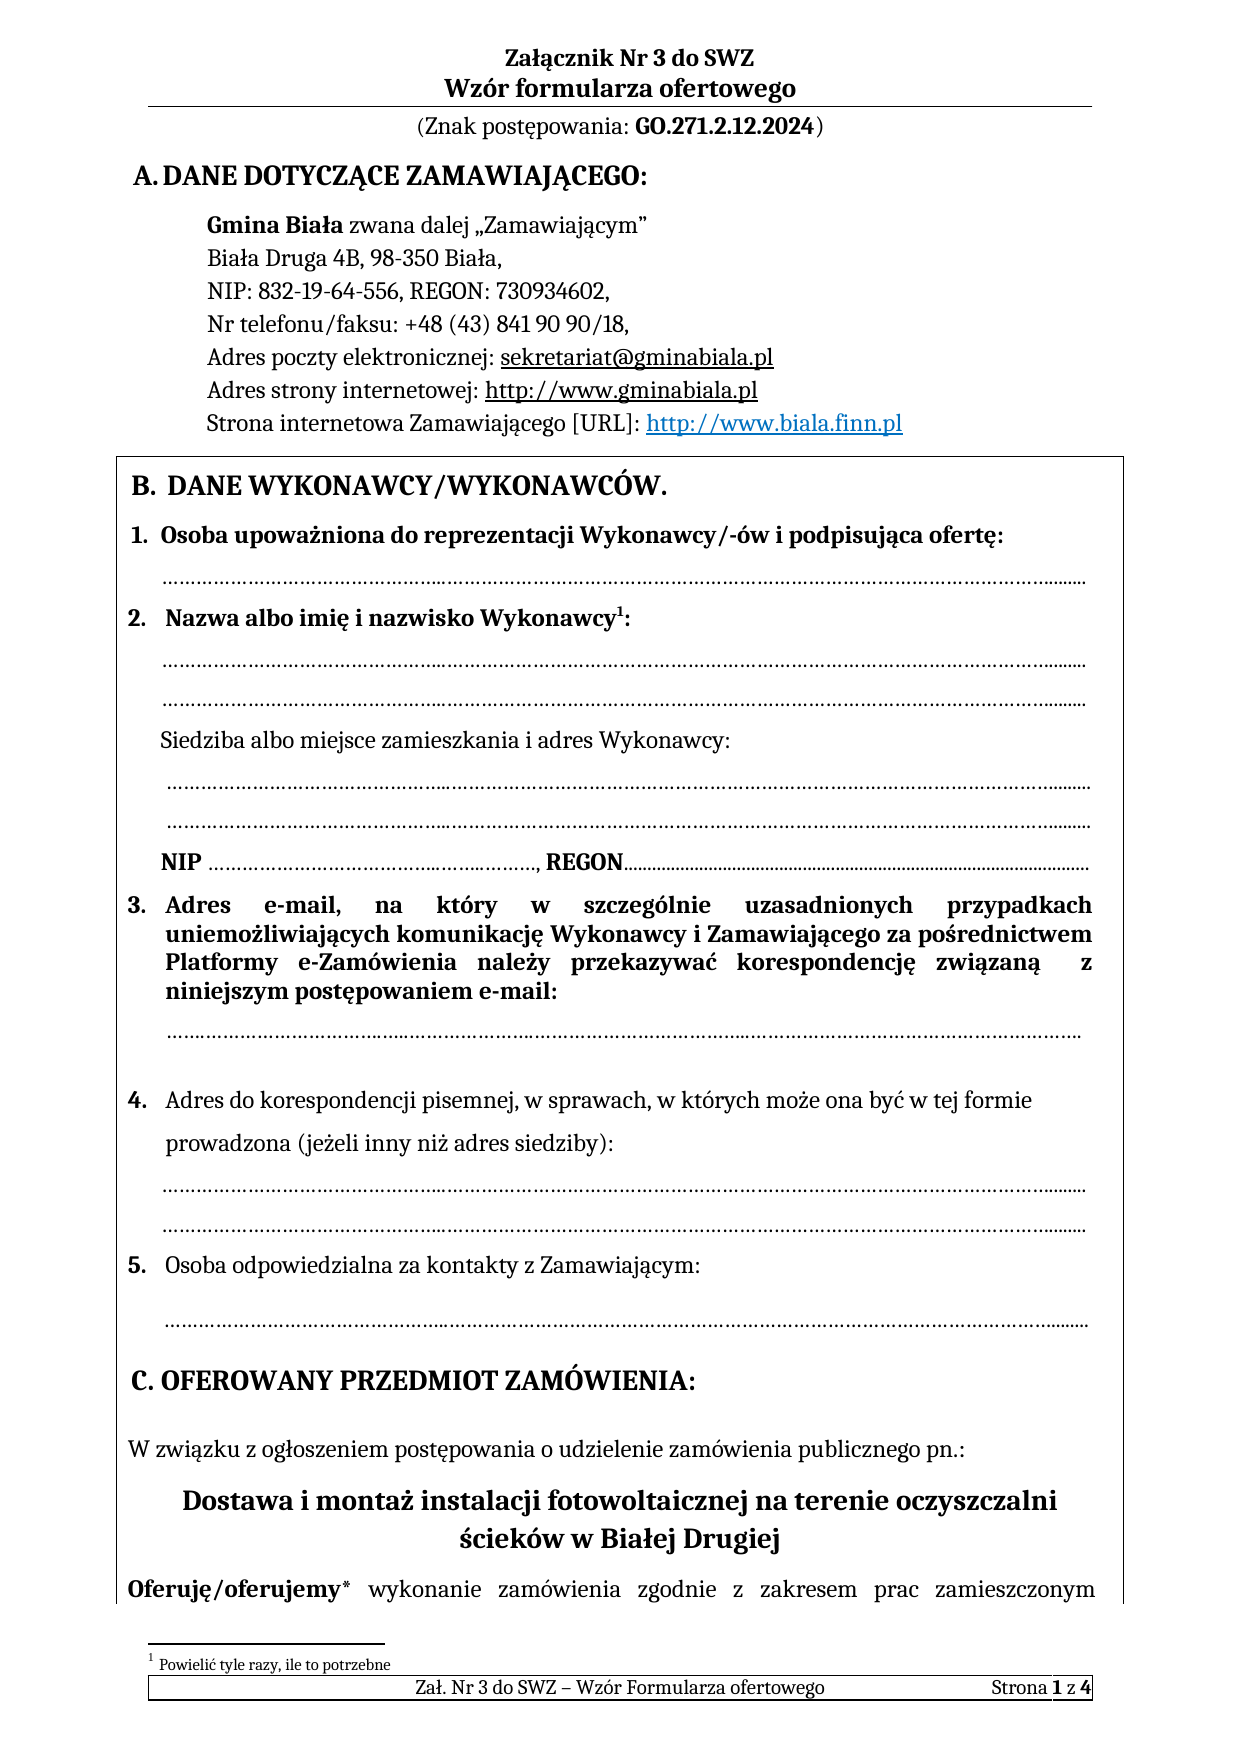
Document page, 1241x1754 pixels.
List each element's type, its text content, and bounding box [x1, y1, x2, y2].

text Strona internetowa Zamawiającego [URL]: http://www.biala.finn.pl [207, 409, 1092, 438]
text (Znak postępowania: GO.271.2.12.2024) [148, 112, 1092, 141]
text Gmina Biała zwana dalej „Zamawiającym” [207, 211, 1092, 240]
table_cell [117, 1351, 1123, 1603]
text Biała Druga 4B, 98-350 Biała, [207, 244, 1092, 273]
text Adres poczty elektronicznej: sekretariat@gminabiala.pl [207, 343, 1092, 372]
text NIP: 832-19-64-556, REGON: 730934602, [207, 277, 1092, 306]
list DANE DOTYCZĄCE ZAMAWIAJĄCEGO: [133, 159, 1092, 192]
table_header DANE WYKONAWCY/WYKONAWCÓW. Osoba upoważniona do reprezentacji Wykonawcy/-ów i podpisująca ofertę: …………………………………………..……………………………………………………………………………………………........ Nazwa albo imię i nazwisko Wykonawcy: …………………………………………..……………………………………………………………………………………………........ …………………………………………..……………………………………………………………………………………………........ Siedziba albo miejsce zamieszkania i adres Wykonawcy: …………………………………………..……………………………………………………………………………………………........ …………………………………………..……………………………………………………………………………………………........ NIP …………………………………..……..………, REGON................................................................................................... Adres e-mail, na który w szczególnie uzasadnionych przypadkach uniemożliwiających komunikację Wykonawcy i Zamawiającego za pośrednictwem Platformy e-Zamówienia należy przekazywać korespondencję związaną z niniejszym postępowaniem e-mail: …….………………………….…..………………….………………………………..…………………………………………………. Adres do korespondencji pisemnej, w sprawach, w których może ona być w tej formie prowadzona (jeżeli inny niż adres siedziby): …………………………………………..……………………………………………………………………………………………........ …………………………………………..……………………………………………………………………………………………........ Osoba odpowiedzialna za kontakty z Zamawiającym: …………………………………………..……………………………………………………………………………………………........ [117, 457, 1123, 1351]
text Nr telefonu/faksu: +48 (43) 841 90 90/18, [207, 310, 1092, 339]
text Wzór formularza ofertowego [148, 73, 1092, 106]
text Załącznik Nr 3 do SWZ [166, 44, 1092, 73]
text Adres strony internetowej: http://www.gminabiala.pl [207, 376, 1092, 405]
